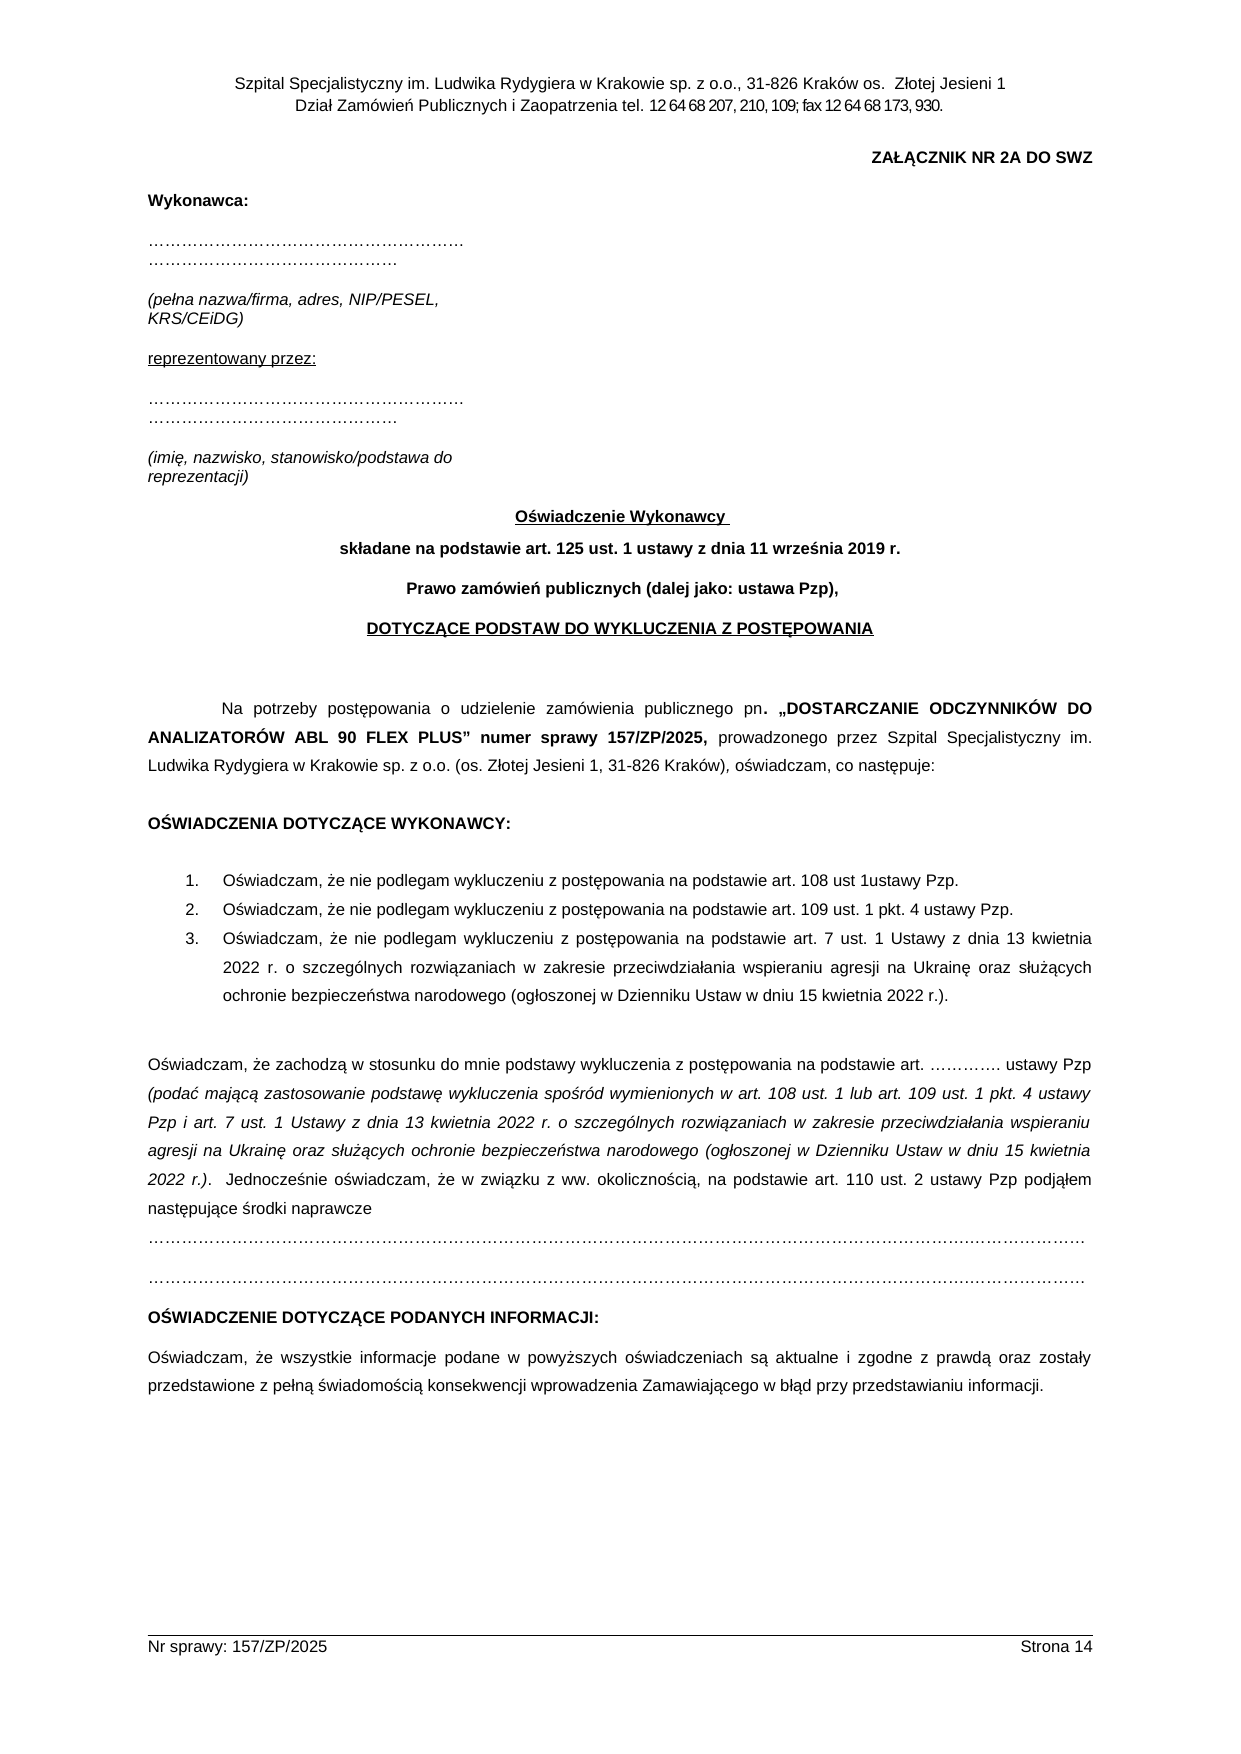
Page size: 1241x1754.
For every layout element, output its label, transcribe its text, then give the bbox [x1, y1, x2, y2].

text Na potrzeby postępowania o udzielenie zamówienia publicznego pn. „DOSTARCZANIE ODCZYNNIKÓW DO ANALIZATORÓW ABL 90 FLEX PLUS” numer sprawy 157/ZP/2025, prowadzonego przez Szpital Specjalistyczny im. Ludwika Rydygiera w Krakowie sp. z o.o. (os. Złotej Jesieni 1, 31-826 Kraków), oświadczam, co następuje: [148, 699, 1093, 775]
text Wykonawca: [148, 190, 1093, 209]
text Oświadczenie Wykonawcy [148, 507, 1093, 526]
text ………………………………………………………………………………………………………………………………….………………… [148, 1267, 1093, 1287]
text Oświadczam, że zachodzą w stosunku do mnie podstawy wykluczenia z postępowania na podstawie art. …………. ustawy Pzp (podać mającą zastosowanie podstawę wykluczenia spośród wymienionych w art. 108 ust. 1 lub art. 109 ust. 1 pkt. 4 ustawy Pzp i art. 7 ust. 1 Ustawy z dnia 13 kwietnia 2022 r. o szczególnych rozwiązaniach w zakresie przeciwdziałania wspieraniu agresji na Ukrainę oraz służących ochronie bezpieczeństwa narodowego (ogłoszonej w Dzienniku Ustaw w dniu 15 kwietnia 2022 r.). Jednocześnie oświadczam, że w związku z ww. okolicznością, na podstawie art. 110 ust. 2 ustawy Pzp podjąłem następujące środki naprawcze [148, 1055, 1093, 1218]
text ………………………………………………………………………………………… [148, 389, 472, 427]
text OŚWIADCZENIE DOTYCZĄCE PODANYCH INFORMACJI: [148, 1307, 1093, 1327]
text ………………………………………………………………………………………… [148, 230, 472, 269]
list Oświadczam, że nie podlegam wykluczeniu z postępowania na podstawie art. 7 ust. 1 Ustawy z dnia 13 kwietnia 2022 r. o szczególnych rozwiązaniach w zakresie przeciwdziałania wspieraniu agresji na Ukrainę oraz służących ochronie bezpieczeństwa narodowego (ogłoszonej w Dzienniku Ustaw w dniu 15 kwietnia 2022 r.). [185, 929, 1093, 1005]
text DOTYCZĄCE PODSTAW DO WYKLUCZENIA Z POSTĘPOWANIA [148, 619, 1093, 638]
text ZAŁĄCZNIK NR 2A DO SWZ [148, 148, 1093, 167]
text (imię, nazwisko, stanowisko/podstawa do reprezentacji) [148, 448, 472, 486]
text (pełna nazwa/firma, adres, NIP/PESEL, KRS/CEiDG) [148, 289, 472, 328]
text Oświadczam, że wszystkie informacje podane w powyższych oświadczeniach są aktualne i zgodne z prawdą oraz zostały przedstawione z pełną świadomością konsekwencji wprowadzenia Zamawiającego w błąd przy przedstawianiu informacji. [148, 1347, 1093, 1395]
text ………………………………………………………………………………………………………………………………….………………… [148, 1227, 1093, 1247]
text Prawo zamówień publicznych (dalej jako: ustawa Pzp), [148, 579, 1093, 598]
text OŚWIADCZENIA DOTYCZĄCE WYKONAWCY: [148, 814, 1093, 833]
text składane na podstawie art. 125 ust. 1 ustawy z dnia 11 września 2019 r. [148, 539, 1093, 558]
list Oświadczam, że nie podlegam wykluczeniu z postępowania na podstawie art. 109 ust. 1 pkt. 4 ustawy Pzp. [185, 900, 1093, 919]
text reprezentowany przez: [148, 349, 1093, 368]
list Oświadczam, że nie podlegam wykluczeniu z postępowania na podstawie art. 108 ust 1ustawy Pzp. [185, 871, 1093, 890]
